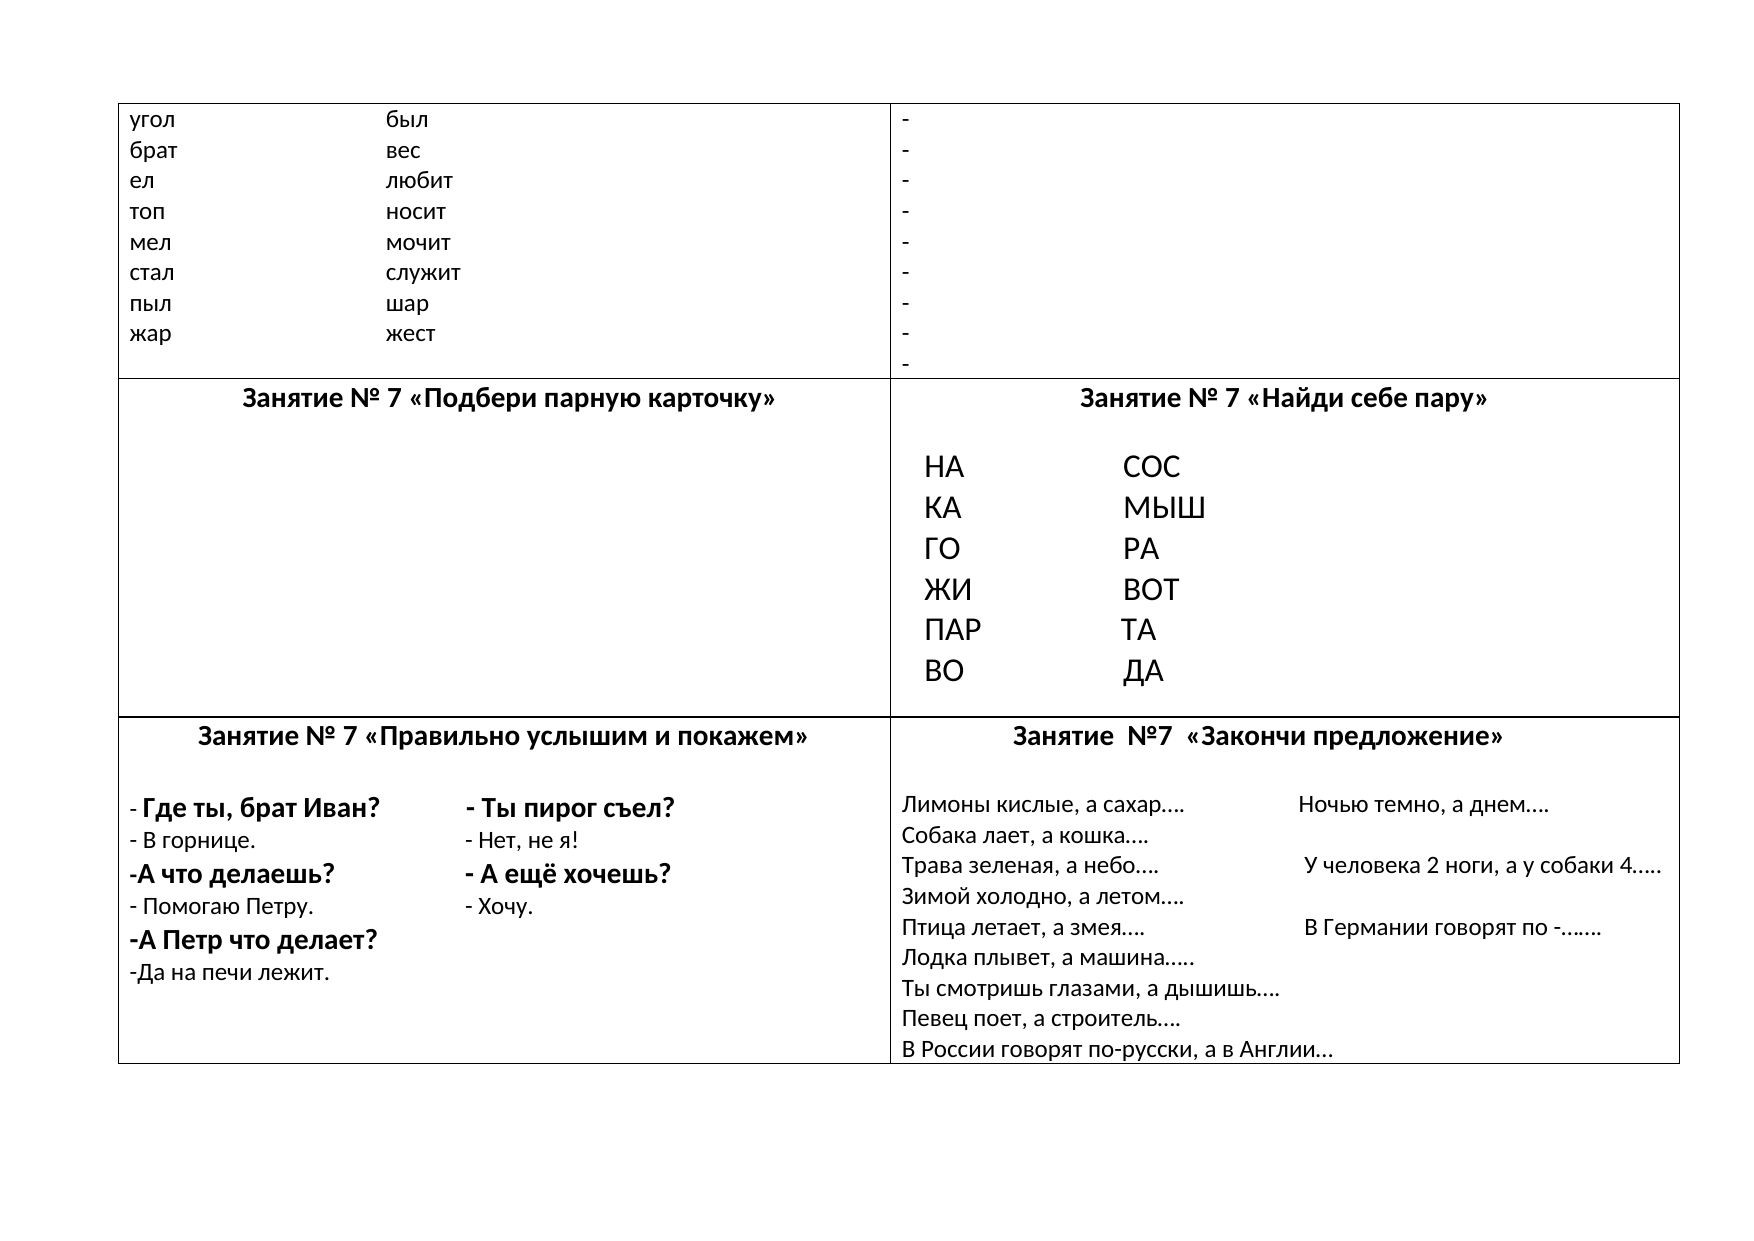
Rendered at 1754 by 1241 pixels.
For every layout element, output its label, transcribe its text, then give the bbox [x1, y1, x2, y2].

table_cell Занятие № 7 «Найди себе пару» НА СОС КА МЫШ ГО РА ЖИ ВОТ ПАР ТА ВО ДА [891, 379, 1679, 716]
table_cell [891, 104, 1679, 378]
table_cell Занятие № 7 «Правильно услышим и покажем» - Где ты, брат Иван? - Ты пирог съел? - В горнице. - Нет, не я! -А что делаешь? - А ещё хочешь? - Помогаю Петру. - Хочу. -А Петр что делает? -Да на печи лежит. [119, 718, 890, 1063]
table_cell Занятие № 7 «Подбери парную карточку» [119, 379, 890, 716]
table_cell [119, 104, 890, 378]
table_cell Занятие №7 «Закончи предложение» Лимоны кислые, а сахар…. Ночью темно, а днем…. Собака лает, а кошка…. Трава зеленая, а небо…. У человека 2 ноги, а у собаки 4….. Зимой холодно, а летом…. Птица летает, а змея…. В Германии говорят по -……. Лодка плывет, а машина….. Ты смотришь глазами, а дышишь…. Певец поет, а строитель…. В России говорят по-русски, а в Англии… [891, 718, 1679, 1063]
